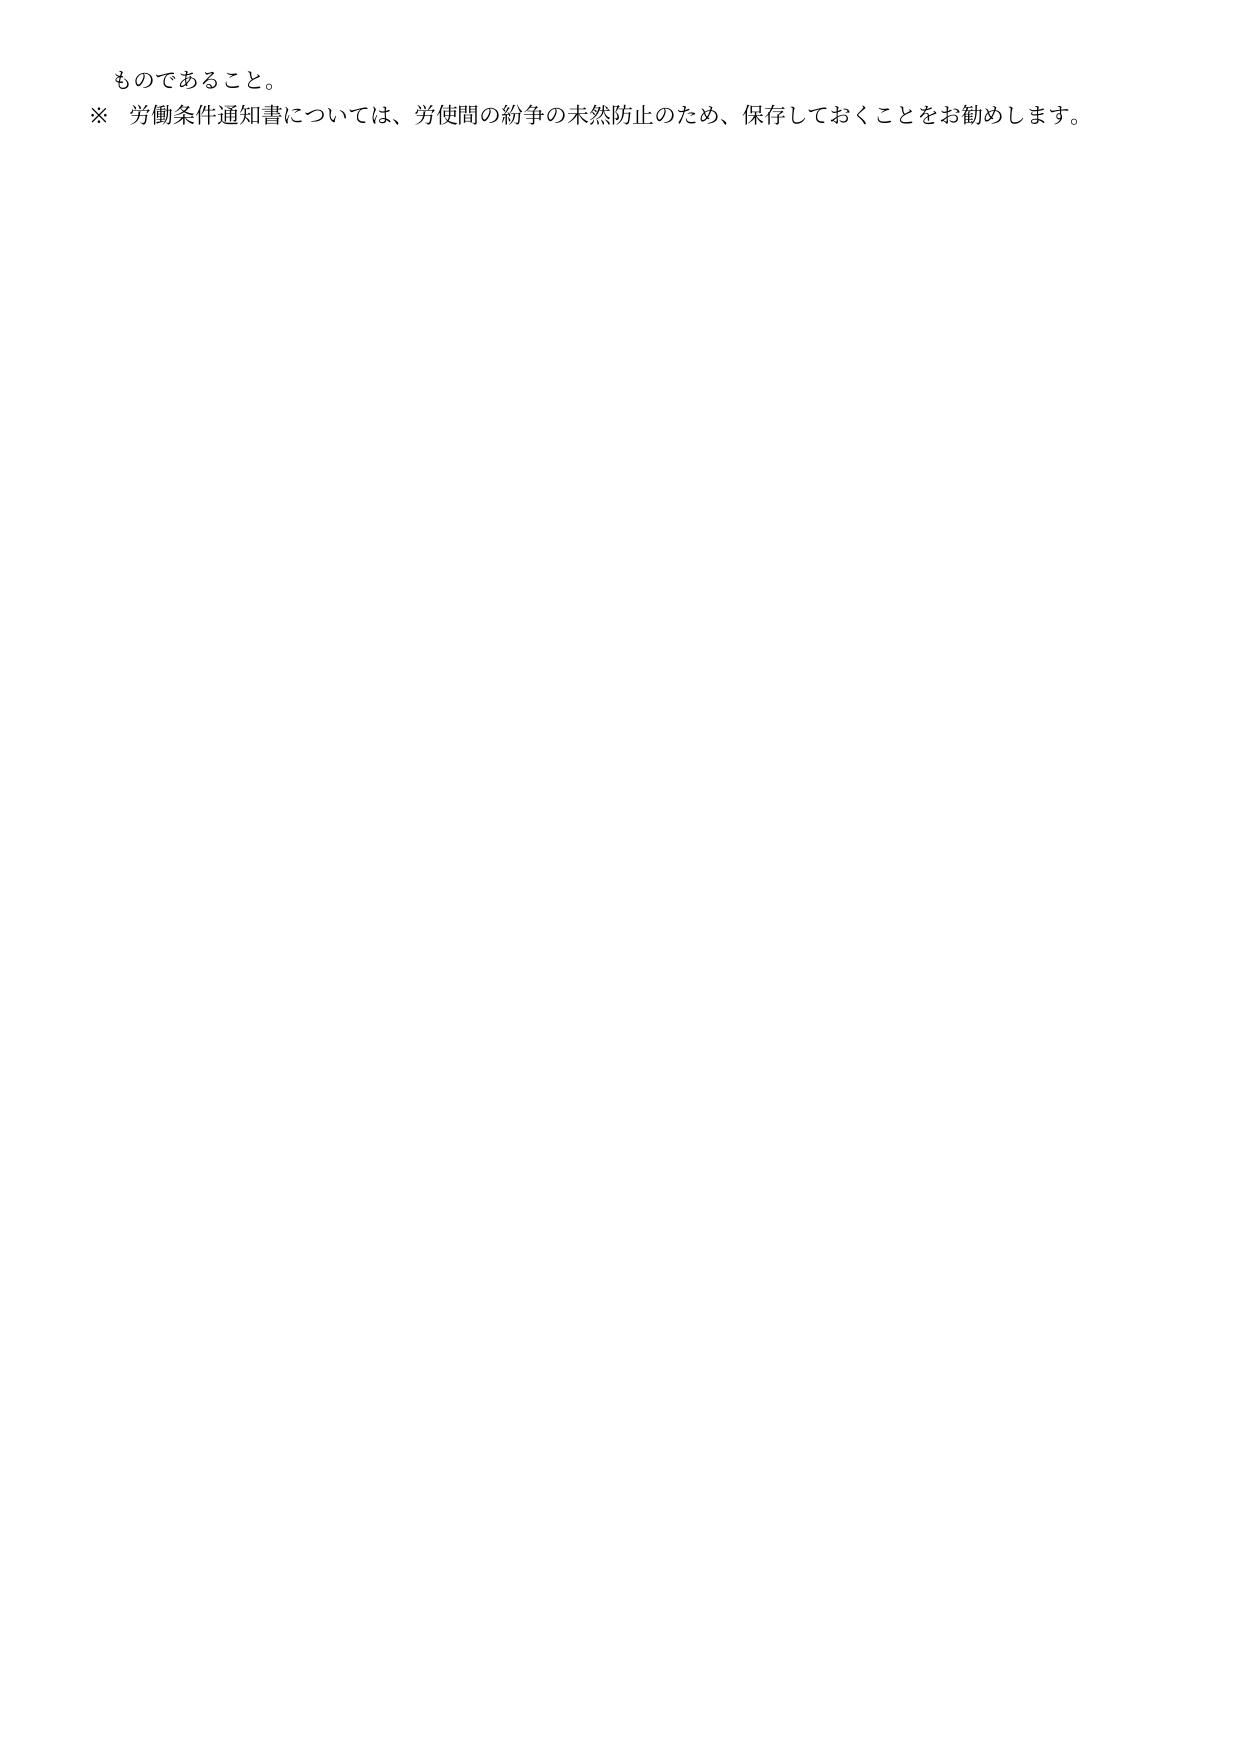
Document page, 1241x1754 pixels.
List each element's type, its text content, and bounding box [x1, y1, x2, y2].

text ※ 労働条件通知書については、労使間の紛争の未然防止のため、保存しておくことをお勧めします。 [90, 96, 1152, 131]
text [90, 61, 1152, 96]
